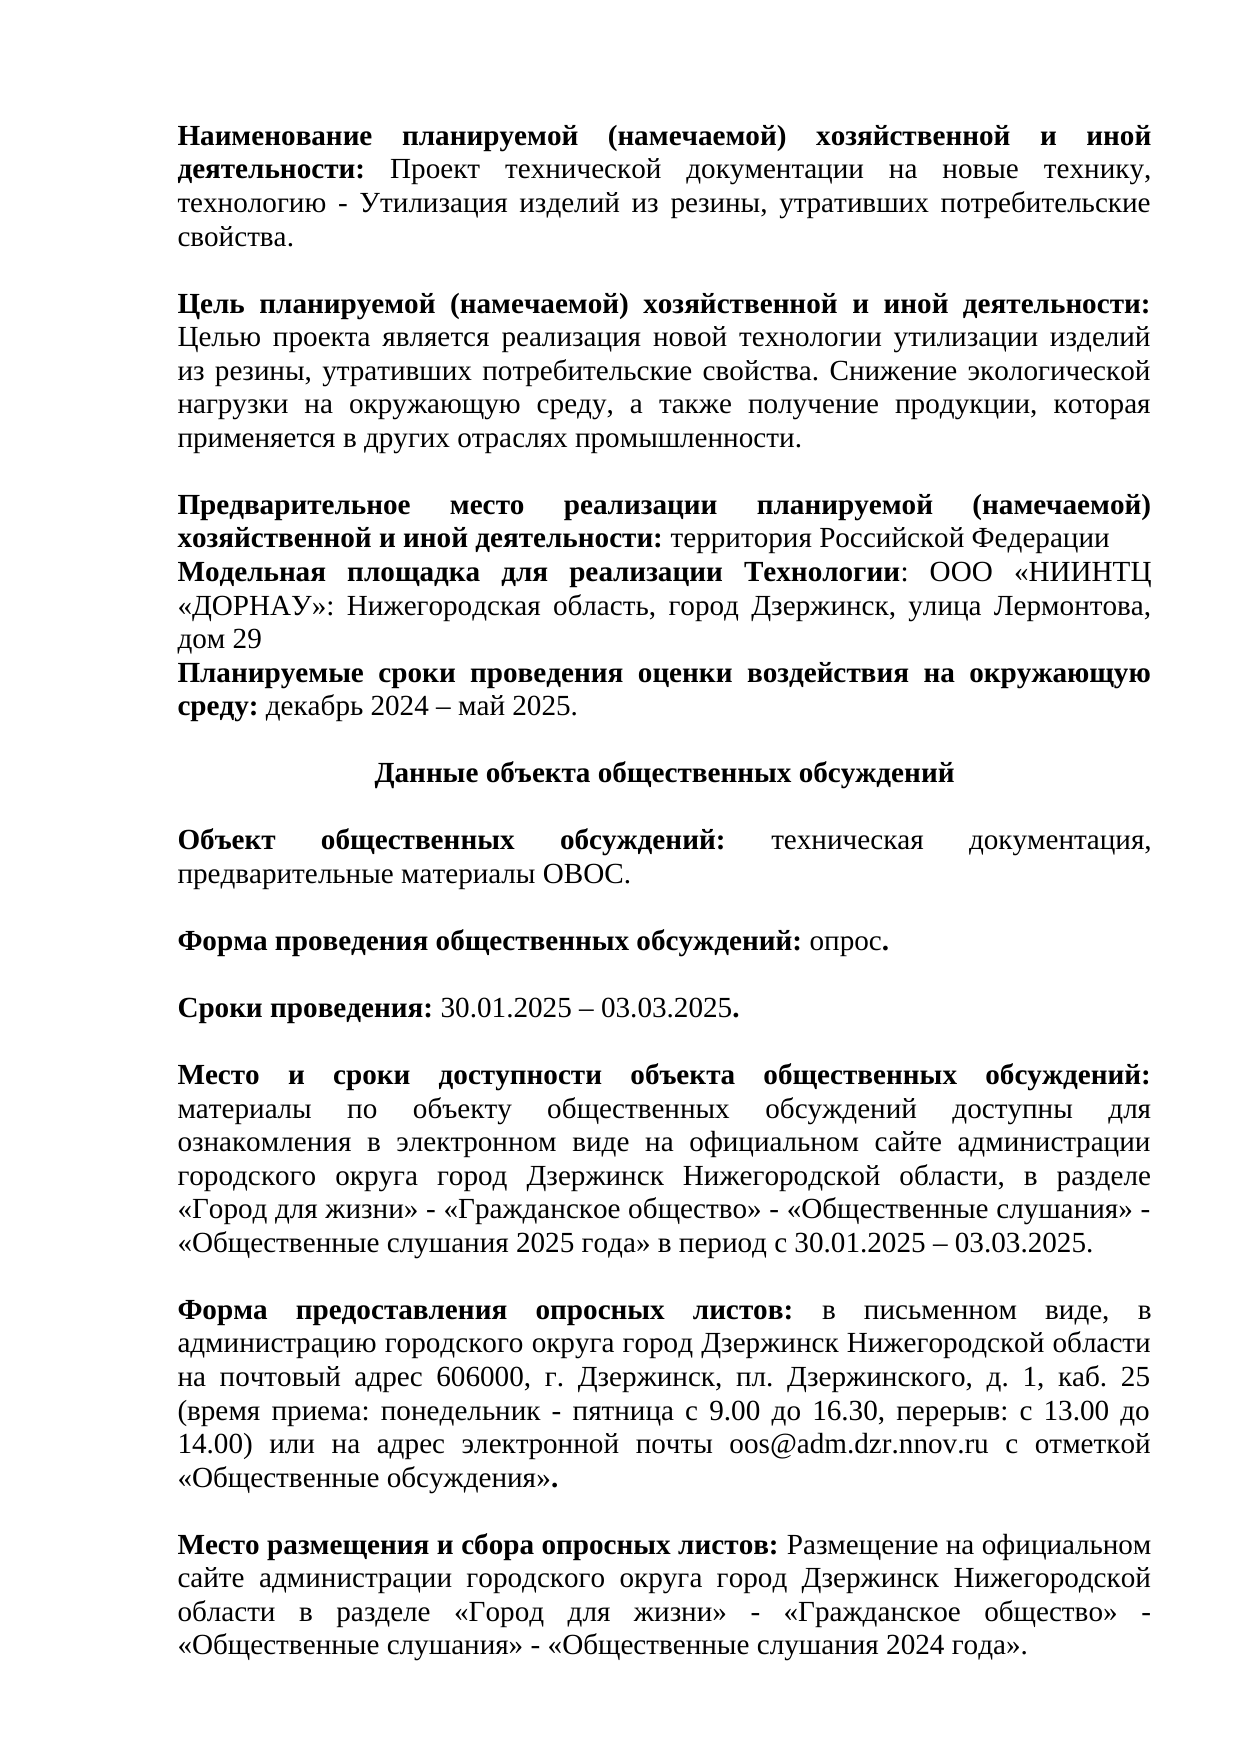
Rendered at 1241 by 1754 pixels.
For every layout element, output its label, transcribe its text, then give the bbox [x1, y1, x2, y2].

text Форма проведения общественных обсуждений: опрос. [177, 923, 1152, 957]
text Планируемые сроки проведения оценки воздействия на окружающую среду: декабрь 2024 – май 2025. [177, 655, 1152, 722]
text Форма предоставления опросных листов: в письменном виде, в администрацию городского округа город Дзержинск Нижегородской области на почтовый адрес 606000, г. Дзержинск, пл. Дзержинского, д. 1, каб. 25 (время приема: понедельник - пятница с 9.00 до 16.30, перерыв: с 13.00 до 14.00) или на адрес электронной почты oos@adm.dzr.nnov.ru с отметкой «Общественные обсуждения». [177, 1292, 1152, 1493]
text Объект общественных обсуждений: техническая документация, предварительные материалы ОВОС. [177, 822, 1152, 889]
text Сроки проведения: 30.01.2025 – 03.03.2025. [177, 990, 1152, 1024]
text Предварительное место реализации планируемой (намечаемой) хозяйственной и иной деятельности: территория Российской Федерации [177, 487, 1152, 554]
text Место размещения и сбора опросных листов: Размещение на официальном сайте администрации городского округа город Дзержинск Нижегородской области в разделе «Город для жизни» - «Гражданское общество» - «Общественные слушания» - «Общественные слушания 2024 года». [177, 1527, 1152, 1661]
text Модельная площадка для реализации Технологии: ООО «НИИНТЦ «ДОРНАУ»: Нижегородская область, город Дзержинск, улица Лермонтова, дом 29 [177, 554, 1152, 655]
text Место и сроки доступности объекта общественных обсуждений: материалы по объекту общественных обсуждений доступны для ознакомления в электронном виде на официальном сайте администрации городского округа город Дзержинск Нижегородской области, в разделе «Город для жизни» - «Гражданское общество» - «Общественные слушания» - «Общественные слушания 2025 года» в период с 30.01.2025 – 03.03.2025. [177, 1057, 1152, 1258]
text Наименование планируемой (намечаемой) хозяйственной и иной деятельности: Проект технической документации на новые технику, технологию - Утилизация изделий из резины, утративших потребительские свойства. [177, 118, 1152, 252]
text Цель планируемой (намечаемой) хозяйственной и иной деятельности: Целью проекта является реализация новой технологии утилизации изделий из резины, утративших потребительские свойства. Снижение экологической нагрузки на окружающую среду, а также получение продукции, которая применяется в других отраслях промышленности. [177, 286, 1152, 453]
text Данные объекта общественных обсуждений [177, 755, 1152, 789]
